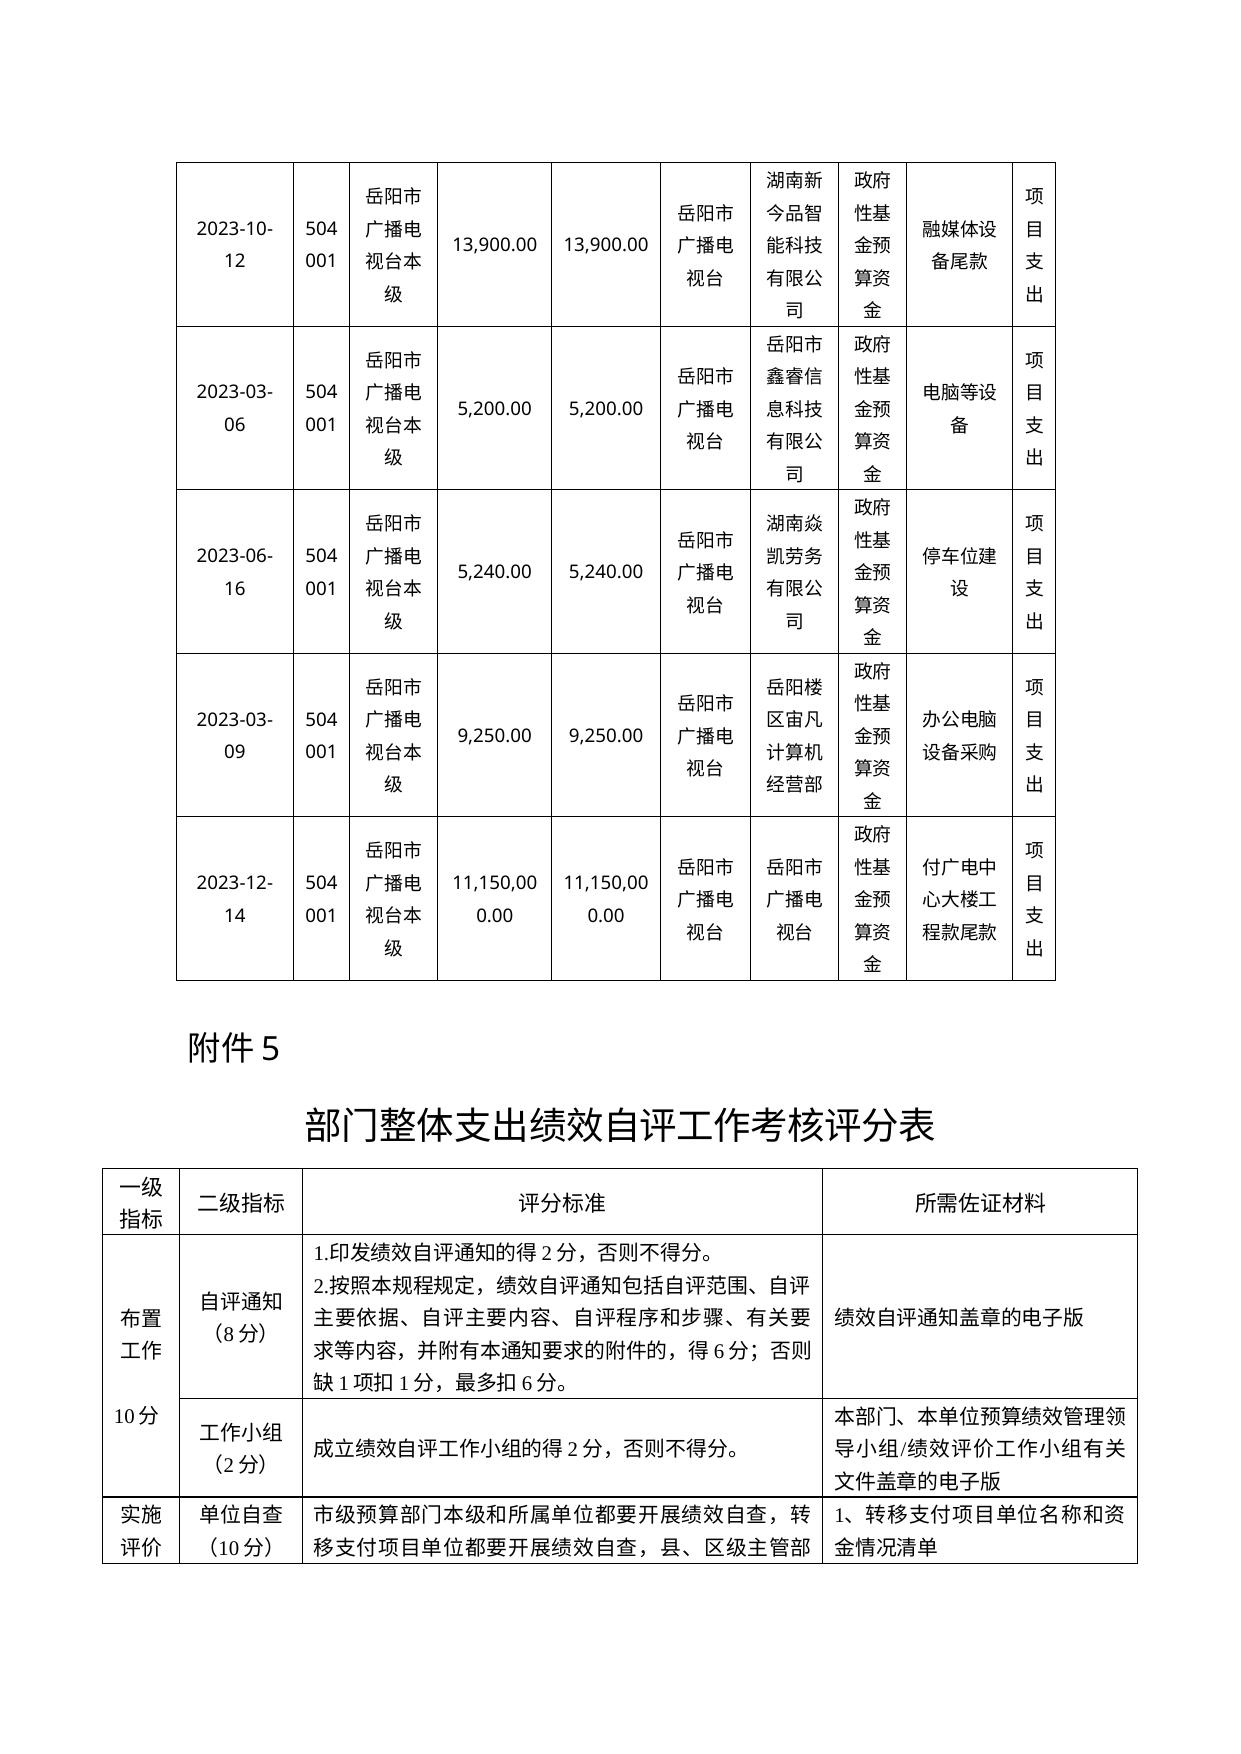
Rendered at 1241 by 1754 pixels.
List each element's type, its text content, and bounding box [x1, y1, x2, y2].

table_cell 11,150,000.00 [438, 817, 551, 980]
table_cell 湖南新今品智能科技有限公司 [751, 163, 838, 326]
table_cell 电脑等设备 [907, 327, 1012, 489]
table_cell 自评通知 （8分） [180, 1235, 302, 1398]
table_cell 5,200.00 [438, 327, 551, 489]
table_cell 2023-12-14 [177, 817, 293, 980]
table_cell 政府性基金预算资金 [839, 490, 906, 653]
table_cell 504001 [294, 327, 349, 489]
table_cell 成立绩效自评工作小组的得2分，否则不得分。 [303, 1399, 822, 1496]
table_cell 13,900.00 [552, 163, 660, 326]
table_cell 岳阳市广播电视台 [751, 817, 838, 980]
table_cell 504001 [294, 654, 349, 816]
table_cell 5,200.00 [552, 327, 660, 489]
table_cell 504001 [294, 163, 349, 326]
table_cell 5,240.00 [438, 490, 551, 653]
table_cell 岳阳市广播电视台本级 [350, 327, 437, 489]
table_cell 办公电脑设备采购 [907, 654, 1012, 816]
table_cell 岳阳楼区宙凡计算机经营部 [751, 654, 838, 816]
table_cell 项目支出 [1013, 163, 1055, 326]
table_cell 政府性基金预算资金 [839, 327, 906, 489]
table_cell 工作小组 （2分） [180, 1399, 302, 1496]
table_cell 2023-10-12 [177, 163, 293, 326]
table_cell 政府性基金预算资金 [839, 163, 906, 326]
table_cell 2023-03-09 [177, 654, 293, 816]
table_cell 9,250.00 [552, 654, 660, 816]
table_cell 岳阳市鑫睿信息科技有限公司 [751, 327, 838, 489]
table_cell 岳阳市广播电视台 [661, 163, 750, 326]
table_cell 项目支出 [1013, 490, 1055, 653]
table_cell 实施评价 20分 [103, 1498, 179, 1562]
table_cell 湖南焱凯劳务有限公司 [751, 490, 838, 653]
table_cell 2023-06-16 [177, 490, 293, 653]
table_cell 岳阳市广播电视台本级 [350, 654, 437, 816]
table_cell 项目支出 [1013, 817, 1055, 980]
table_cell 项目支出 [1013, 654, 1055, 816]
table_cell 停车位建设 [907, 490, 1012, 653]
table_cell 2023-03-06 [177, 327, 293, 489]
table_cell 5,240.00 [552, 490, 660, 653]
text 附件5 [187, 1013, 1053, 1078]
table_cell 绩效自评通知盖章的电子版 [823, 1235, 1137, 1398]
table_cell 政府性基金预算资金 [839, 817, 906, 980]
table_cell 504001 [294, 490, 349, 653]
table_cell 融媒体设备尾款 [907, 163, 1012, 326]
table_cell 岳阳市广播电视台本级 [350, 163, 437, 326]
table_header 二级指标 [180, 1169, 302, 1234]
table_cell 布置工作 10分 [103, 1235, 179, 1496]
table_cell 13,900.00 [438, 163, 551, 326]
table_cell 岳阳市广播电视台本级 [350, 817, 437, 980]
table_cell 9,250.00 [438, 654, 551, 816]
table_header 一级指标 [103, 1169, 179, 1234]
table_cell 岳阳市广播电视台本级 [350, 490, 437, 653]
table_cell 504001 [294, 817, 349, 980]
table_cell 政府性基金预算资金 [839, 654, 906, 816]
table_cell 1.印发绩效自评通知的得2分，否则不得分。 2.按照本规程规定，绩效自评通知包括自评范围、自评主要依据、自评主要内容、自评程序和步骤、有关要求等内容，并附有本通知要求的附件的，得6分；否则缺1项扣1分，最多扣6分。 [303, 1235, 822, 1398]
table_cell 岳阳市广播电视台 [661, 817, 750, 980]
table_cell 项目支出 [1013, 327, 1055, 489]
table_cell 付广电中心大楼工程款尾款 [907, 817, 1012, 980]
table_cell 11,150,000.00 [552, 817, 660, 980]
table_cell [823, 1498, 1137, 1562]
table_header 评分标准 [303, 1169, 822, 1234]
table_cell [303, 1498, 822, 1562]
table_cell 本部门、本单位预算绩效管理领导小组/绩效评价工作小组有关文件盖章的电子版 [823, 1399, 1137, 1496]
table_cell 单位自查 （10分） [180, 1498, 302, 1562]
table_header 所需佐证材料 [823, 1169, 1137, 1234]
table_cell 岳阳市广播电视台 [661, 327, 750, 489]
table_cell 岳阳市广播电视台 [661, 654, 750, 816]
table_cell 岳阳市广播电视台 [661, 490, 750, 653]
text 部门整体支出绩效自评工作考核评分表 [187, 1091, 1053, 1156]
